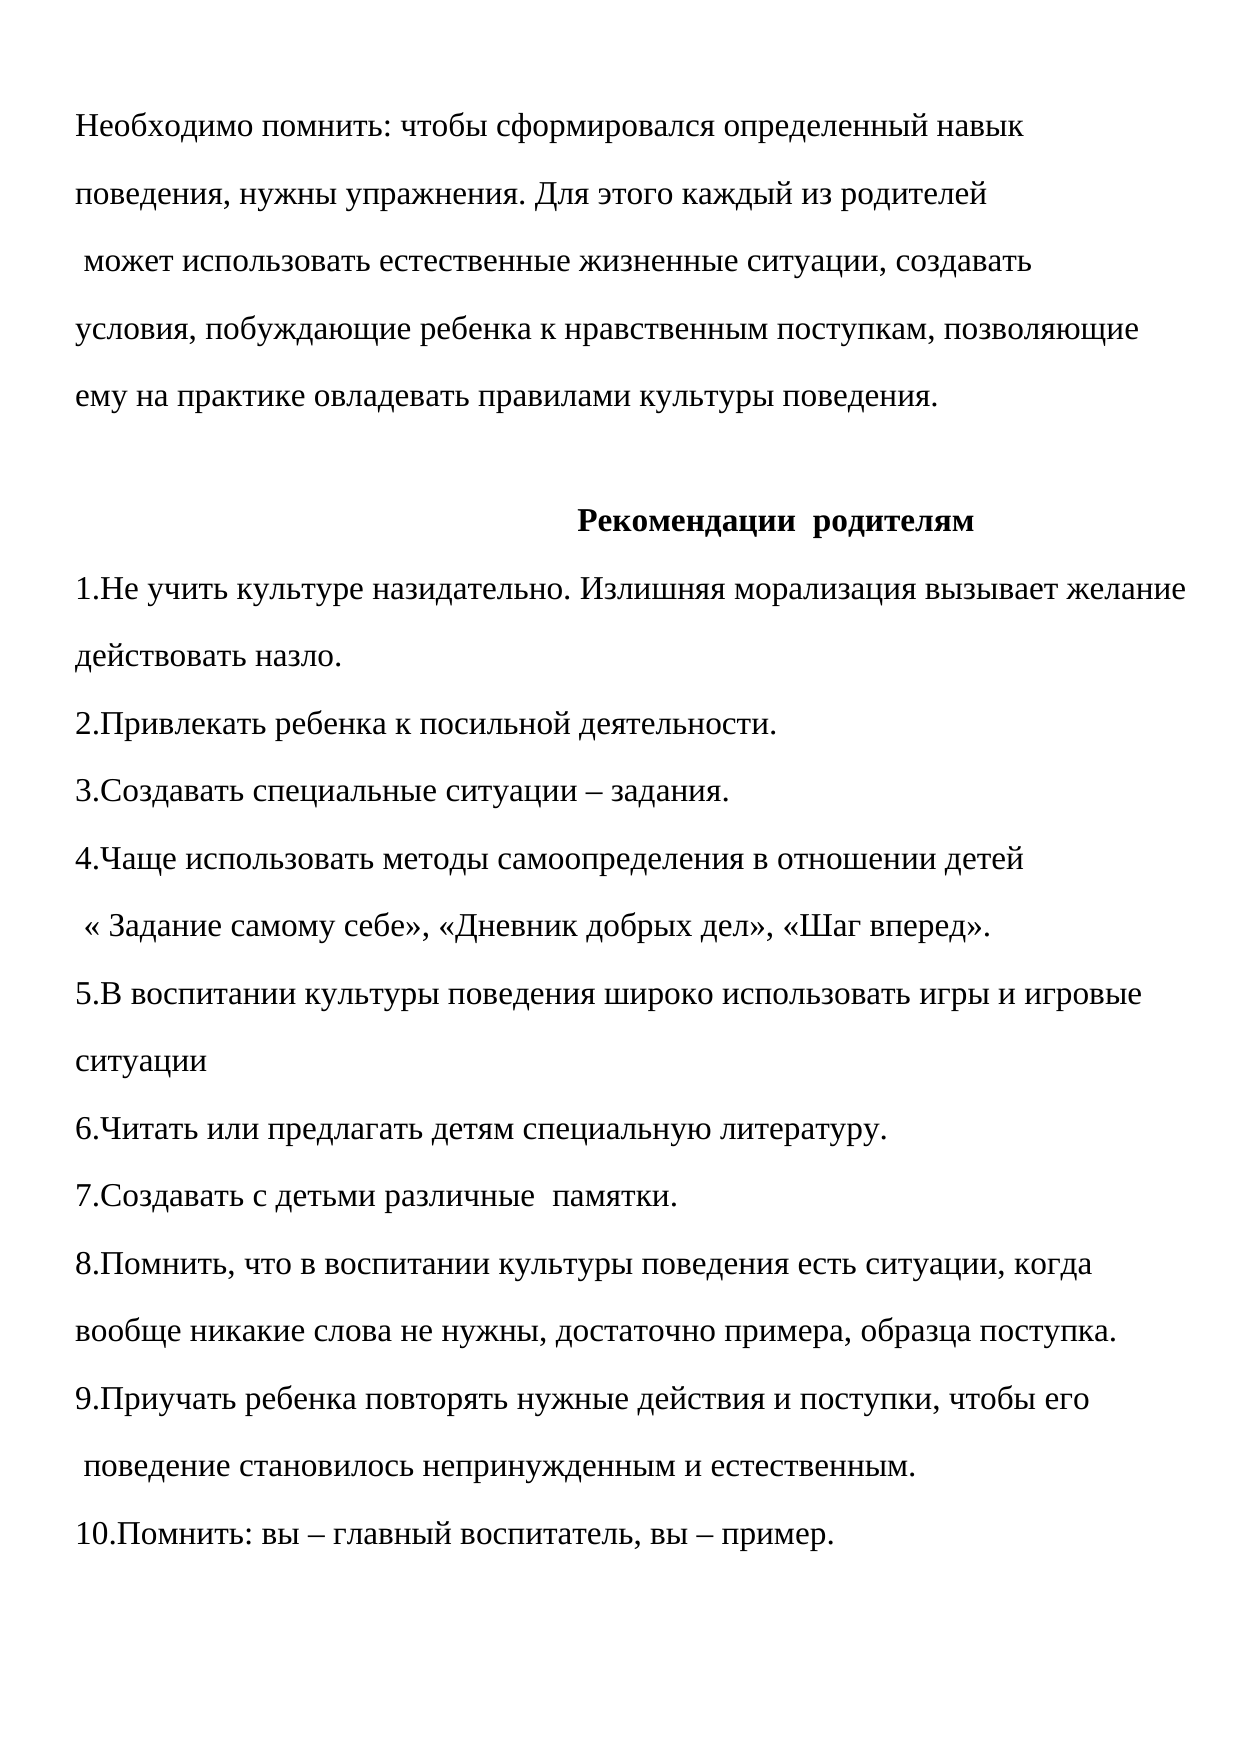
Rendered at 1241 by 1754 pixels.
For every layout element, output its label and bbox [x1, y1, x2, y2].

table_header [67, 75, 1240, 1639]
